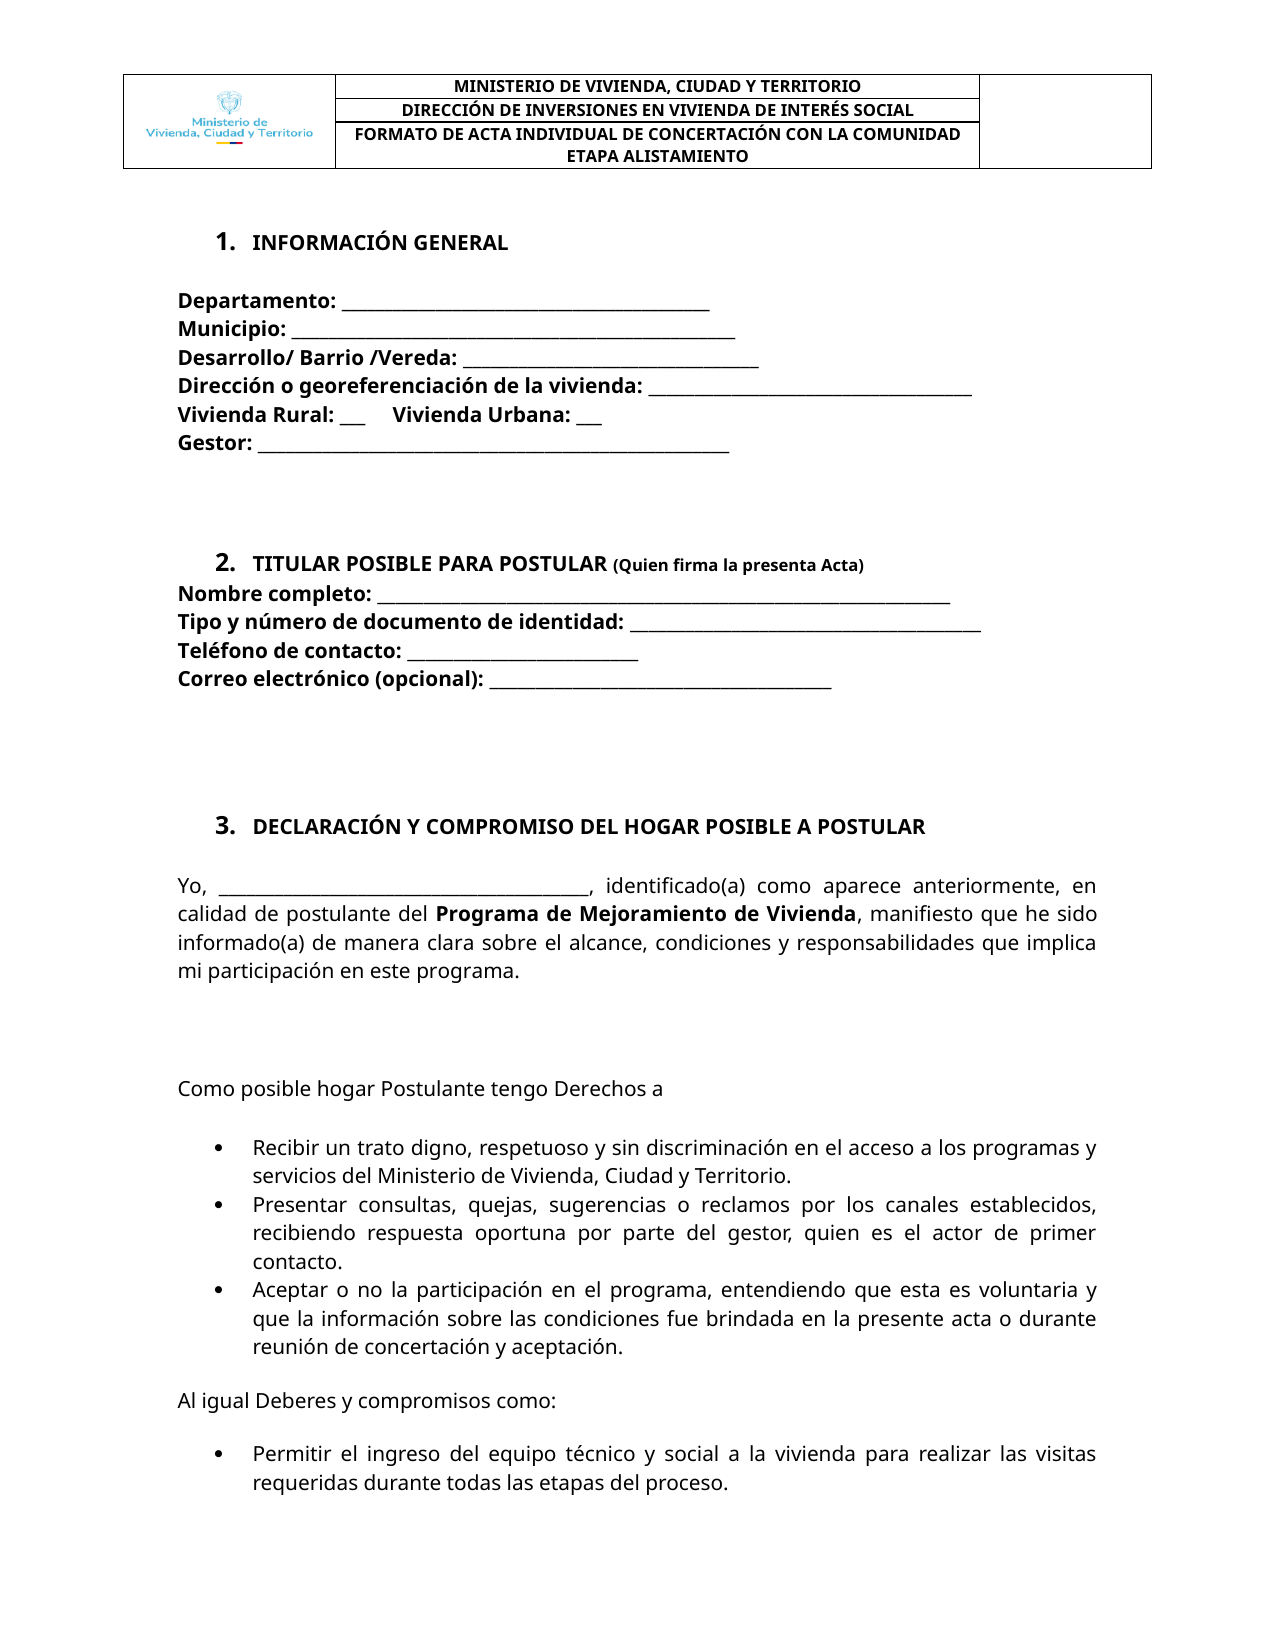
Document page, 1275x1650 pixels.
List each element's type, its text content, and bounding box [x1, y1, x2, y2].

list DECLARACIÓN Y COMPROMISO DEL HOGAR POSIBLE A POSTULAR [215, 808, 1098, 842]
text Como posible hogar Postulante tengo Derechos a [177, 1074, 1098, 1102]
list INFORMACIÓN GENERAL [215, 224, 1098, 258]
list Presentar consultas, quejas, sugerencias o reclamos por los canales establecidos, recibiendo respuesta oportuna por parte del gestor, quien es el actor de primer contacto. [215, 1190, 1098, 1275]
list Recibir un trato digno, respetuoso y sin discriminación en el acceso a los programas y servicios del Ministerio de Vivienda, Ciudad y Territorio. [215, 1133, 1098, 1190]
list Aceptar o no la participación en el programa, entendiendo que esta es voluntaria y que la información sobre las condiciones fue brindada en la presente acta o durante reunión de concertación y aceptación. [215, 1275, 1098, 1361]
list Permitir el ingreso del equipo técnico y social a la vivienda para realizar las visitas requeridas durante todas las etapas del proceso. [215, 1439, 1098, 1496]
text Tipo y número de documento de identidad: ______________________________________ [177, 607, 1098, 636]
text Desarrollo/ Barrio /Vereda: ________________________________ [177, 343, 1098, 371]
text Dirección o georeferenciación de la vivienda: ___________________________________ [177, 371, 1098, 400]
picture [129, 87, 321, 146]
text Teléfono de contacto: _________________________ [177, 636, 1098, 664]
text Municipio: ________________________________________________ [177, 314, 1098, 343]
text Correo electrónico (opcional): _____________________________________ [177, 664, 1098, 693]
text Departamento: ___________________________________________ [177, 286, 1098, 314]
text Gestor: ___________________________________________________ [177, 428, 1098, 488]
text Nombre completo: ______________________________________________________________ [177, 579, 1098, 607]
list TITULAR POSIBLE PARA POSTULAR (Quien firma la presenta Acta) [215, 545, 1098, 579]
text Yo, ________________________________________, identificado(a) como aparece anteriormente, en calidad de postulante del Programa de Mejoramiento de Vivienda, manifiesto que he sido informado(a) de manera clara sobre el alcance, condiciones y responsabilidades que implica mi participación en este programa. [177, 871, 1098, 985]
text Vivienda Rural: ___ Vivienda Urbana: ___ [177, 400, 1098, 428]
text Al igual Deberes y compromisos como: [177, 1386, 1098, 1414]
